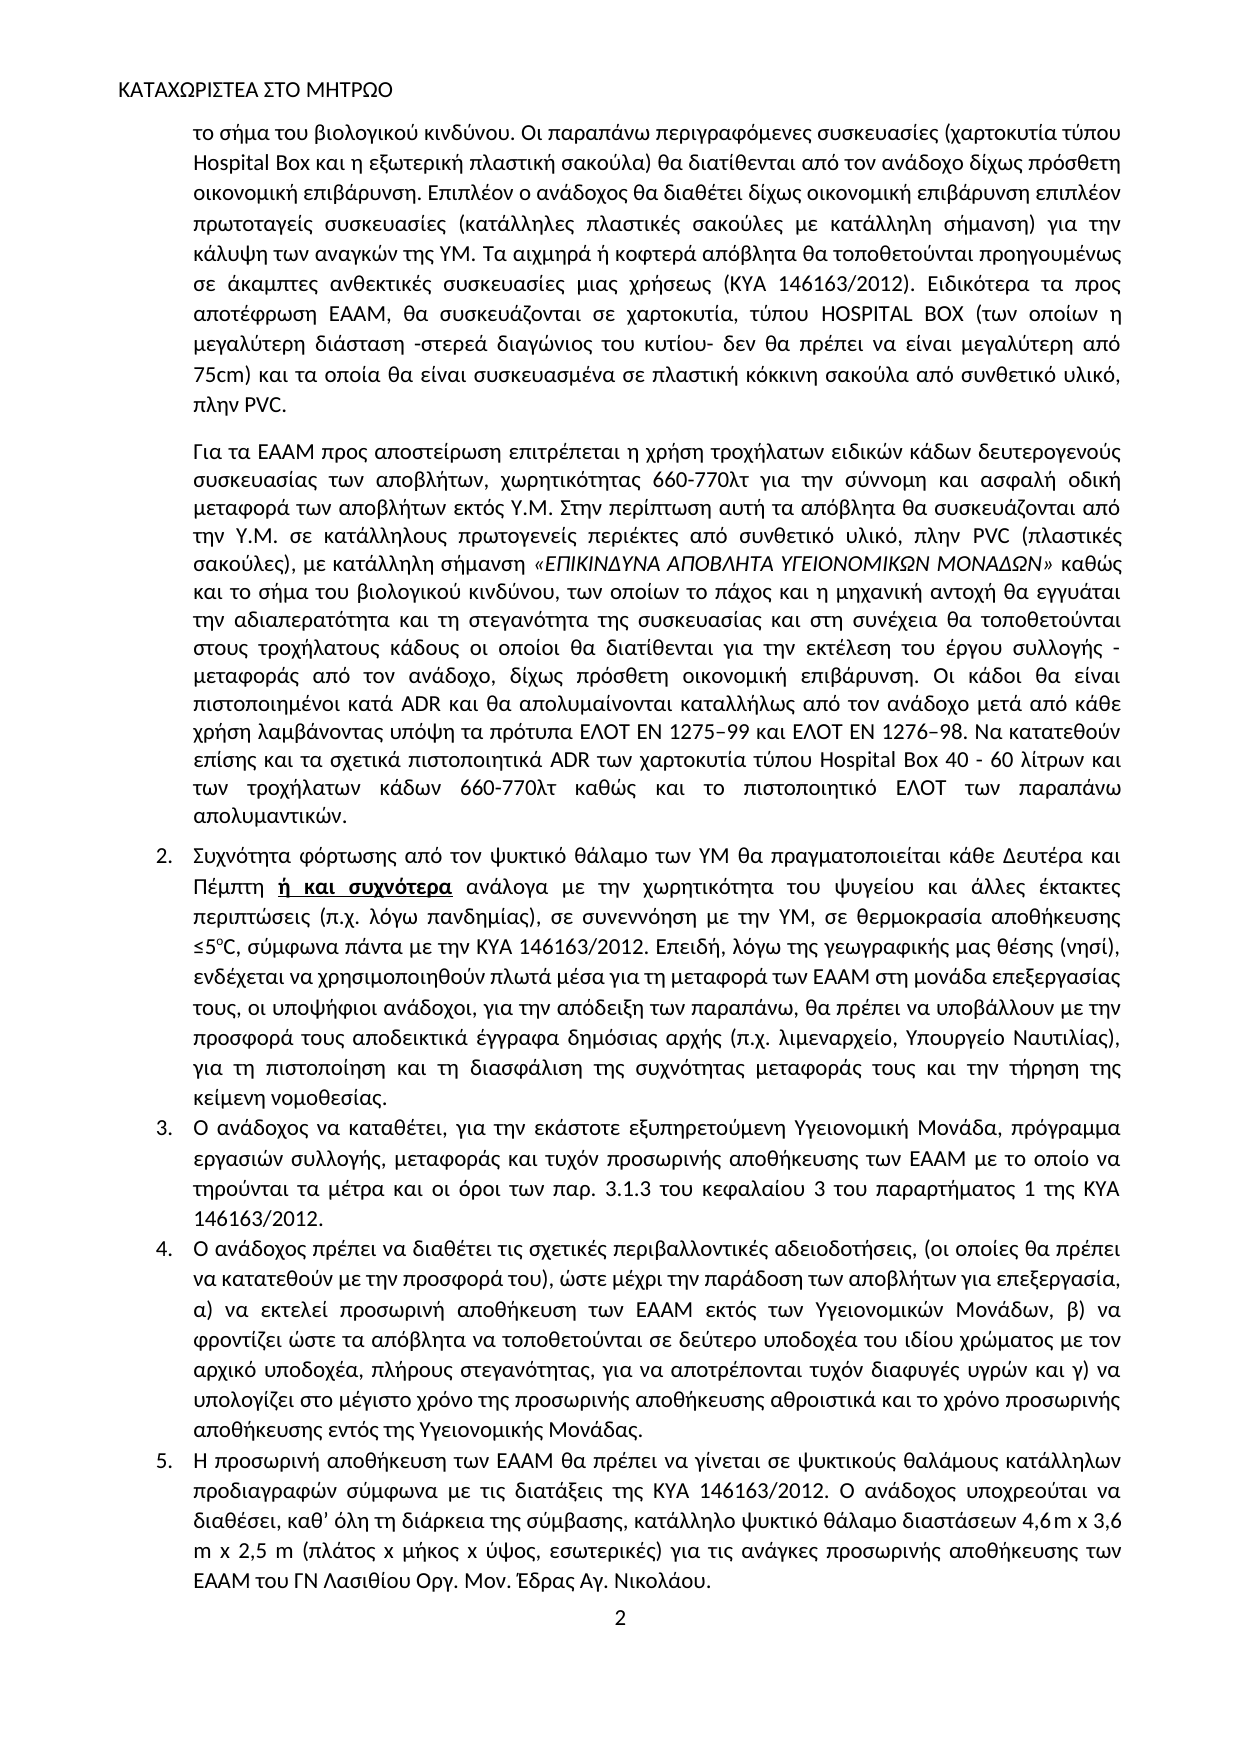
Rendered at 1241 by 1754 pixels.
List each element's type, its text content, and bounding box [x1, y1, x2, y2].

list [156, 118, 1122, 418]
list Η προσωρινή αποθήκευση των ΕΑΑΜ θα πρέπει να γίνεται σε ψυκτικούς θαλάμους κατάλληλων προδιαγραφών σύμφωνα με τις διατάξεις της ΚΥΑ 146163/2012. Ο ανάδοχος υποχρεούται να διαθέσει, καθ’ όλη τη διάρκεια της σύμβασης, κατάλληλο ψυκτικό θάλαμο διαστάσεων 4,6m x 3,6 m x 2,5 m (πλάτος x μήκος x ύψος, εσωτερικές) για τις ανάγκες προσωρινής αποθήκευσης των ΕΑΑΜ του ΓΝ Λασιθίου Οργ. Μον. Έδρας Αγ. Νικολάου. [156, 1446, 1122, 1595]
text Για τα ΕΑΑΜ προς αποστείρωση επιτρέπεται η χρήση τροχήλατων ειδικών κάδων δευτερογενούς συσκευασίας των αποβλήτων, χωρητικότητας 660-770λτ για την σύννομη και ασφαλή οδική μεταφορά των αποβλήτων εκτός Υ.Μ. Στην περίπτωση αυτή τα απόβλητα θα συσκευάζονται από την Υ.Μ. σε κατάλληλους πρωτογενείς περιέκτες από συνθετικό υλικό, πλην PVC (πλαστικές σακούλες), με κατάλληλη σήμανση «ΕΠΙΚΙΝΔΥΝΑ ΑΠΟΒΛΗΤΑ ΥΓΕΙΟΝΟΜΙΚΩΝ ΜΟΝΑΔΩΝ» καθώς και το σήμα του βιολογικού κινδύνου, των οποίων το πάχος και η μηχανική αντοχή θα εγγυάται την αδιαπερατότητα και τη στεγανότητα της συσκευασίας και στη συνέχεια θα τοποθετούνται στους τροχήλατους κάδους οι οποίοι θα διατίθενται για την εκτέλεση του έργου συλλογής - μεταφοράς από τον ανάδοχο, δίχως πρόσθετη οικονομική επιβάρυνση. Οι κάδοι θα είναι πιστοποιημένοι κατά ADR και θα απολυμαίνονται καταλλήλως από τον ανάδοχο μετά από κάθε χρήση λαμβάνοντας υπόψη τα πρότυπα ΕΛΟΤ ΕΝ 1275–99 και ΕΛΟΤ ΕΝ 1276–98. Να κατατεθούν επίσης και τα σχετικά πιστοποιητικά ADR των χαρτοκυτία τύπου Hospital Βοx 40 - 60 λίτρων και των τροχήλατων κάδων 660-770λτ καθώς και το πιστοποιητικό ΕΛΟΤ των παραπάνω απολυμαντικών. [193, 437, 1122, 829]
list Ο ανάδοχος να καταθέτει, για την εκάστοτε εξυπηρετούμενη Υγειονομική Μονάδα, πρόγραμμα εργασιών συλλογής, μεταφοράς και τυχόν προσωρινής αποθήκευσης των ΕΑΑΜ με το οποίο να τηρούνται τα μέτρα και οι όροι των παρ. 3.1.3 του κεφαλαίου 3 του παραρτήματος 1 της ΚΥΑ 146163/2012. [156, 1113, 1122, 1232]
list Συχνότητα φόρτωσης από τον ψυκτικό θάλαμο των ΥΜ θα πραγματοποιείται κάθε Δευτέρα και Πέμπτη ή και συχνότερα ανάλογα με την χωρητικότητα του ψυγείου και άλλες έκτακτες περιπτώσεις (π.χ. λόγω πανδημίας), σε συνεννόηση με την ΥΜ, σε θερμοκρασία αποθήκευσης ≤5οC, σύμφωνα πάντα με την ΚΥΑ 146163/2012. Επειδή, λόγω της γεωγραφικής μας θέσης (νησί), ενδέχεται να χρησιμοποιηθούν πλωτά μέσα για τη μεταφορά των ΕΑΑΜ στη μονάδα επεξεργασίας τους, οι υποψήφιοι ανάδοχοι, για την απόδειξη των παραπάνω, θα πρέπει να υποβάλλουν με την προσφορά τους αποδεικτικά έγγραφα δημόσιας αρχής (π.χ. λιμεναρχείο, Υπουργείο Ναυτιλίας), για τη πιστοποίηση και τη διασφάλιση της συχνότητας μεταφοράς τους και την τήρηση της κείμενη νομοθεσίας. [156, 842, 1122, 1111]
list Ο ανάδοχος πρέπει να διαθέτει τις σχετικές περιβαλλοντικές αδειοδοτήσεις, (οι οποίες θα πρέπει να κατατεθούν με την προσφορά του), ώστε μέχρι την παράδοση των αποβλήτων για επεξεργασία, α) να εκτελεί προσωρινή αποθήκευση των ΕΑΑΜ εκτός των Υγειονομικών Μονάδων, β) να φροντίζει ώστε τα απόβλητα να τοποθετούνται σε δεύτερο υποδοχέα του ιδίου χρώματος με τον αρχικό υποδοχέα, πλήρους στεγανότητας, για να αποτρέπονται τυχόν διαφυγές υγρών και γ) να υπολογίζει στο μέγιστο χρόνο της προσωρινής αποθήκευσης αθροιστικά και το χρόνο προσωρινής αποθήκευσης εντός της Υγειονομικής Μονάδας. [156, 1234, 1122, 1444]
